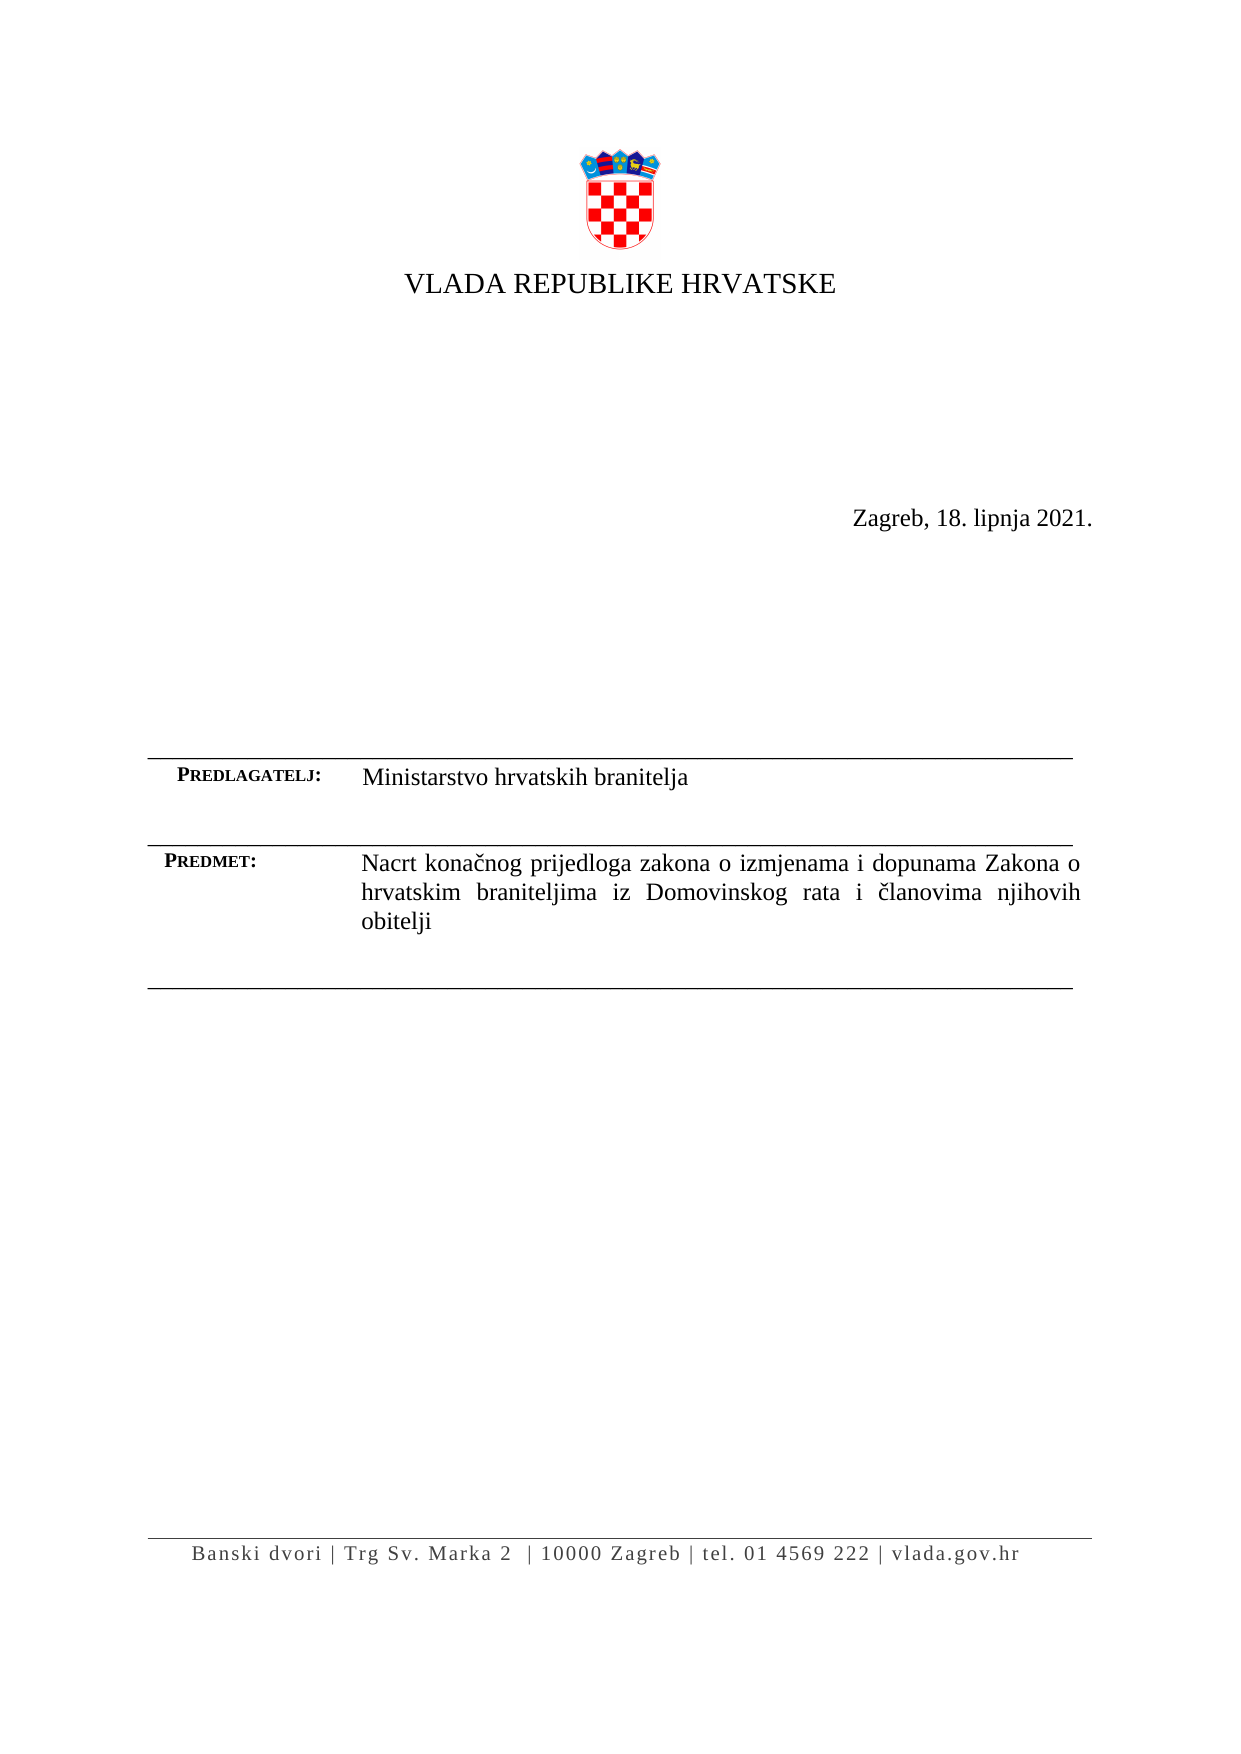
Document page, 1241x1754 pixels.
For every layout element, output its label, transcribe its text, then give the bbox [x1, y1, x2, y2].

table_header Predmet: [148, 849, 350, 963]
text Zagreb, 18. lipnja 2021. [148, 503, 1092, 532]
text __________________________________________________________________________ [148, 963, 1092, 992]
table_header Nacrt konačnog prijedloga zakona o izmjenama i dopunama Zakona o hrvatskim braniteljima iz Domovinskog rata i članovima njihovih obitelji [350, 849, 1092, 963]
picture [578, 147, 662, 260]
table_header Predlagatelj: [148, 762, 351, 820]
text VLADA REPUBLIKE HRVATSKE [148, 266, 1092, 300]
table_header Ministarstvo hrvatskih branitelja [351, 762, 1092, 820]
text Banski dvori | Trg Sv. Marka 2 | 10000 Zagreb | tel. 01 4569 222 | vlada.gov.hr [148, 1539, 1092, 1565]
text __________________________________________________________________________ [148, 733, 1092, 762]
text __________________________________________________________________________ [148, 820, 1092, 848]
